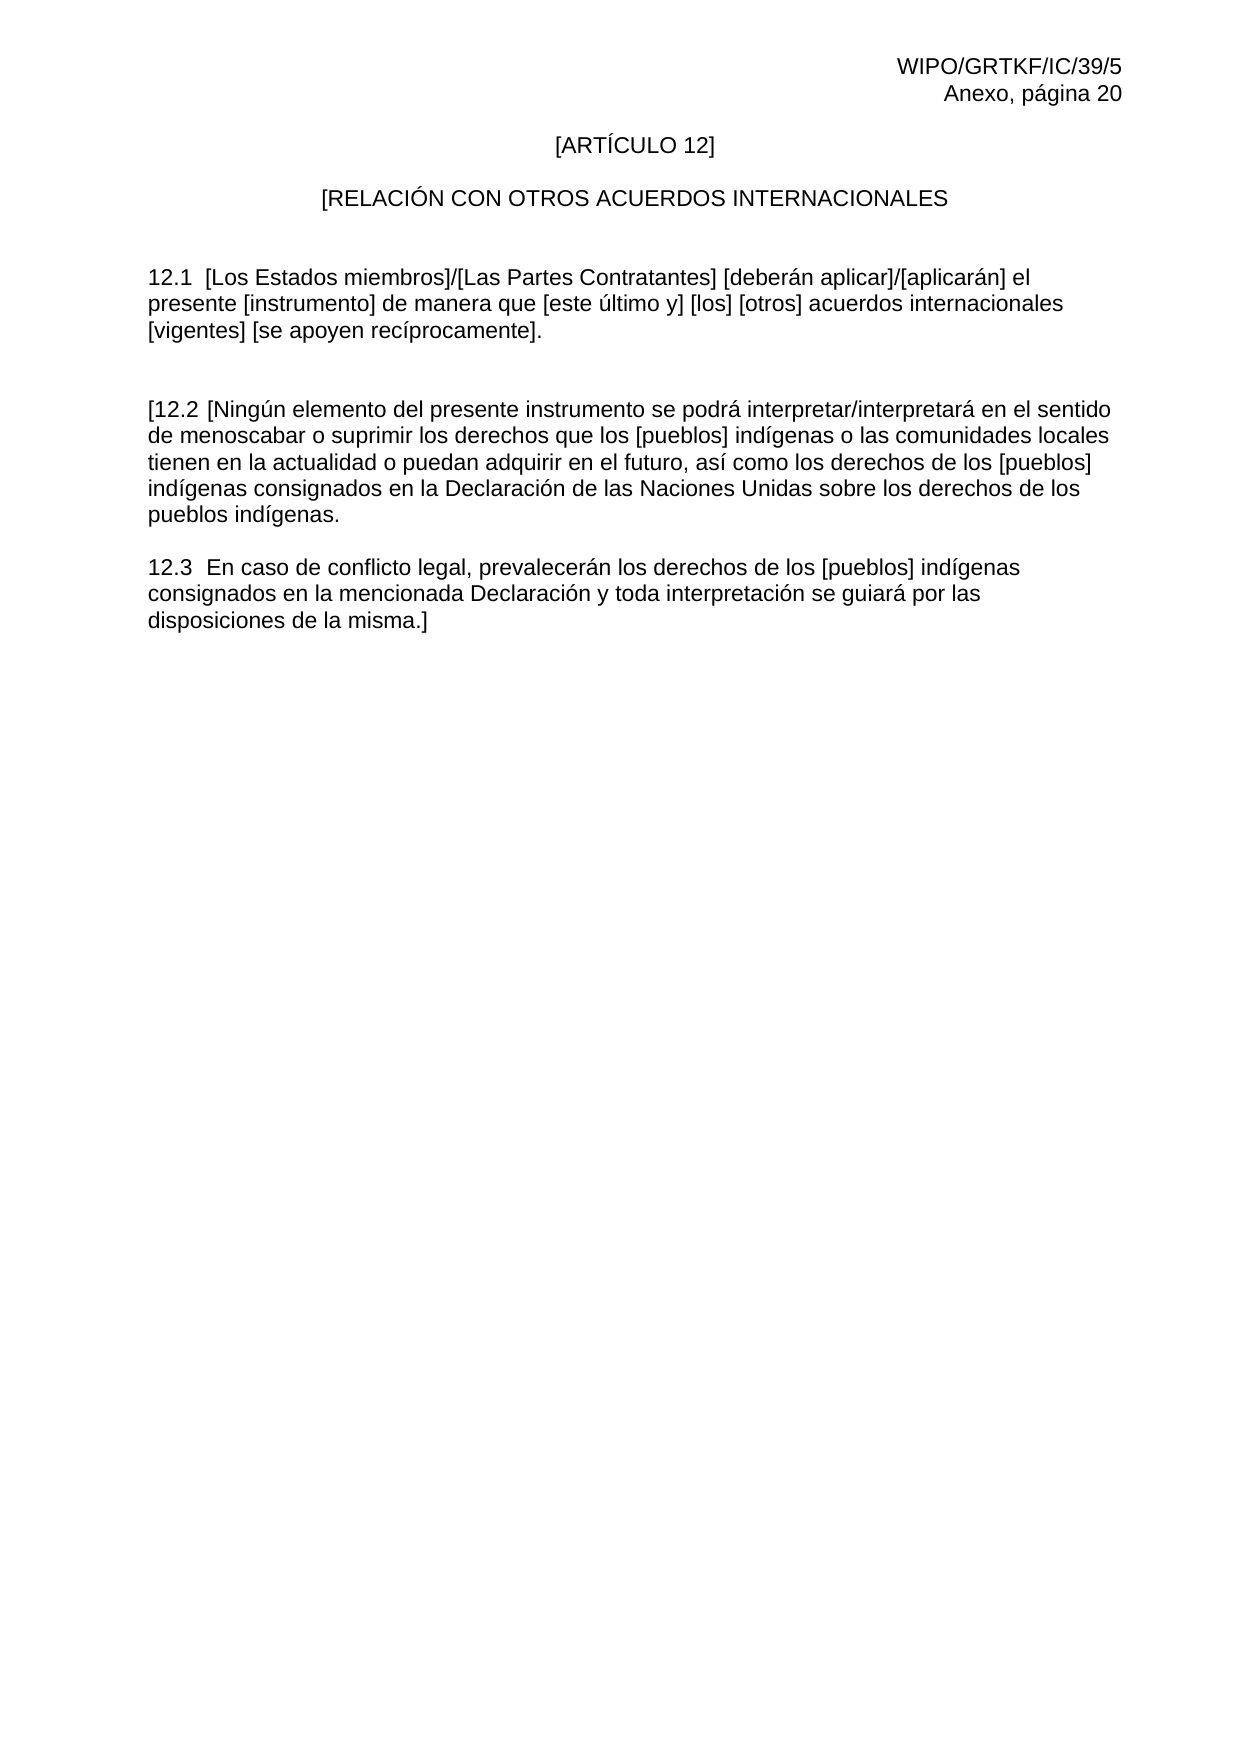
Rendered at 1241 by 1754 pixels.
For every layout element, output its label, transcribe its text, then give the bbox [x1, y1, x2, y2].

text [12.2 [Ningún elemento del presente instrumento se podrá interpretar/interpretará en el sentido de menoscabar o suprimir los derechos que los [pueblos] indígenas o las comunidades locales tienen en la actualidad o puedan adquirir en el futuro, así como los derechos de los [pueblos] indígenas consignados en la Declaración de las Naciones Unidas sobre los derechos de los pueblos indígenas. [148, 396, 1122, 527]
text [RELACIÓN CON OTROS ACUERDOS INTERNACIONALES [148, 185, 1122, 211]
text 12.1 [Los Estados miembros]/[Las Partes Contratantes] [deberán aplicar]/[aplicarán] el presente [instrumento] de manera que [este último y] [los] [otros] acuerdos internacionales [vigentes] [se apoyen recíprocamente]. [148, 264, 1122, 343]
text 12.3 En caso de conflicto legal, prevalecerán los derechos de los [pueblos] indígenas consignados en la mencionada Declaración y toda interpretación se guiará por las disposiciones de la misma.] [148, 554, 1122, 633]
text [ARTÍCULO 12] [148, 132, 1122, 158]
